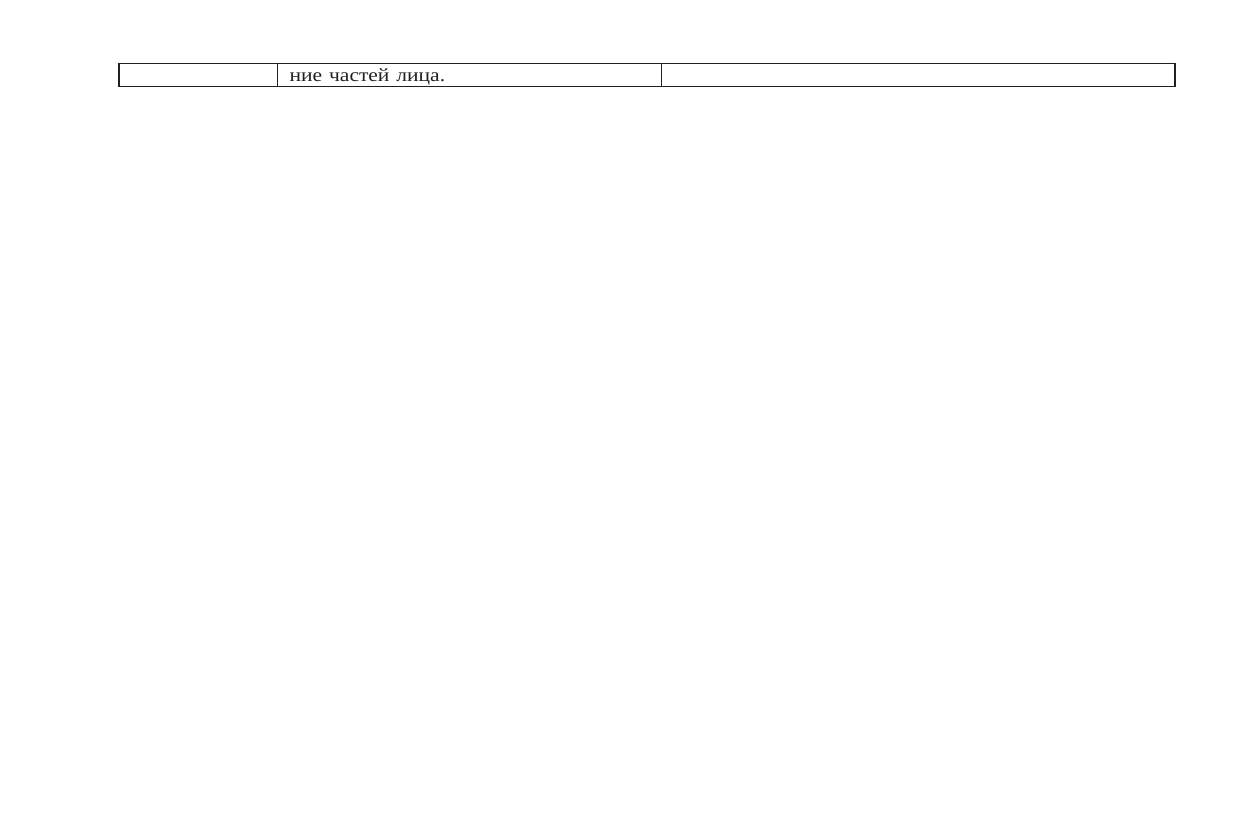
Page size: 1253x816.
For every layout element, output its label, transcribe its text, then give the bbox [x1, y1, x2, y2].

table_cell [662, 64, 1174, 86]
table_cell Модуль «Графика» [120, 64, 277, 86]
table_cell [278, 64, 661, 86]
